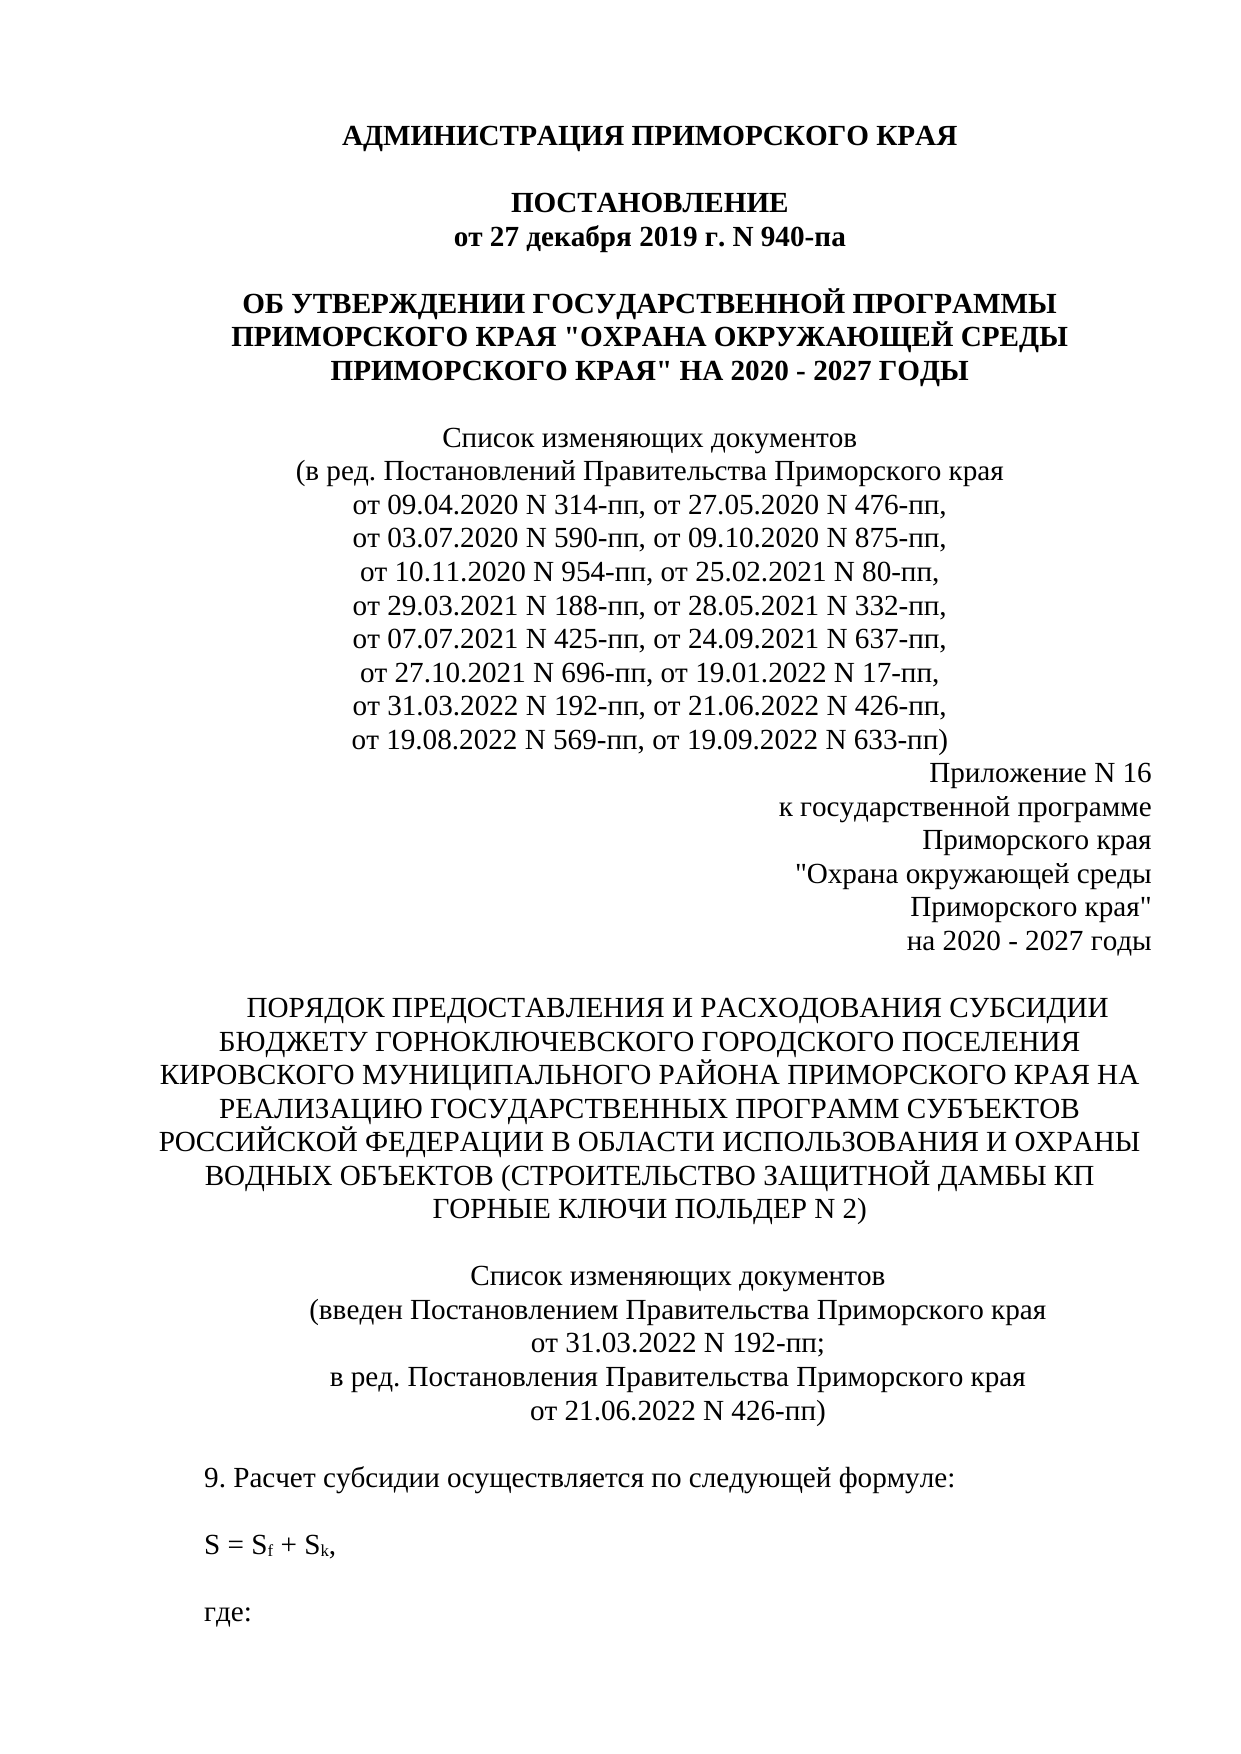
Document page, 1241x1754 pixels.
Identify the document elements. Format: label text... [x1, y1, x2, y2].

text (введен Постановлением Правительства Приморского края [148, 1292, 1152, 1326]
text Приложение N 16 [148, 755, 1152, 789]
text от 31.03.2022 N 192-пп; [148, 1326, 1152, 1359]
text ПОРЯДОК ПРЕДОСТАВЛЕНИЯ И РАСХОДОВАНИЯ СУБСИДИИ БЮДЖЕТУ ГОРНОКЛЮЧЕВСКОГО ГОРОДСКОГО ПОСЕЛЕНИЯ КИРОВСКОГО МУНИЦИПАЛЬНОГО РАЙОНА ПРИМОРСКОГО КРАЯ НА РЕАЛИЗАЦИЮ ГОСУДАРСТВЕННЫХ ПРОГРАММ СУБЪЕКТОВ РОССИЙСКОЙ ФЕДЕРАЦИИ В ОБЛАСТИ ИСПОЛЬЗОВАНИЯ И ОХРАНЫ ВОДНЫХ ОБЪЕКТОВ (СТРОИТЕЛЬСТВО ЗАЩИТНОЙ ДАМБЫ КП ГОРНЫЕ КЛЮЧИ ПОЛЬДЕР N 2) [148, 990, 1152, 1225]
text АДМИНИСТРАЦИЯ ПРИМОРСКОГО КРАЯ [148, 118, 1152, 152]
text Список изменяющих документов [148, 420, 1152, 453]
text Список изменяющих документов [148, 1258, 1152, 1292]
text от 09.04.2020 N 314-пп, от 27.05.2020 N 476-пп, [148, 487, 1152, 521]
text 9. Расчет субсидии осуществляется по следующей формуле: [148, 1460, 1152, 1493]
text от 29.03.2021 N 188-пп, от 28.05.2021 N 332-пп, [148, 588, 1152, 621]
text ПРИМОРСКОГО КРАЯ "ОХРАНА ОКРУЖАЮЩЕЙ СРЕДЫ [148, 319, 1152, 353]
text ПОСТАНОВЛЕНИЕ [148, 185, 1152, 219]
text от 27 декабря 2019 г. N 940-па [148, 219, 1152, 252]
text от 31.03.2022 N 192-пп, от 21.06.2022 N 426-пп, [148, 688, 1152, 722]
text S = Sf + Sk, [148, 1527, 1152, 1560]
text в ред. Постановления Правительства Приморского края [148, 1359, 1152, 1393]
text от 21.06.2022 N 426-пп) [148, 1393, 1152, 1426]
text от 03.07.2020 N 590-пп, от 09.10.2020 N 875-пп, [148, 521, 1152, 554]
text от 07.07.2021 N 425-пп, от 24.09.2021 N 637-пп, [148, 621, 1152, 655]
text Приморского края [148, 822, 1152, 856]
text от 10.11.2020 N 954-пп, от 25.02.2021 N 80-пп, [148, 554, 1152, 588]
text на 2020 - 2027 годы [148, 923, 1152, 957]
text к государственной программе [148, 789, 1152, 822]
text (в ред. Постановлений Правительства Приморского края [148, 453, 1152, 487]
text Приморского края" [148, 889, 1152, 923]
text от 19.08.2022 N 569-пп, от 19.09.2022 N 633-пп) [148, 722, 1152, 755]
text "Охрана окружающей среды [148, 856, 1152, 889]
text от 27.10.2021 N 696-пп, от 19.01.2022 N 17-пп, [148, 655, 1152, 688]
text ПРИМОРСКОГО КРАЯ" НА 2020 - 2027 ГОДЫ [148, 353, 1152, 386]
text где: [148, 1594, 1152, 1627]
text ОБ УТВЕРЖДЕНИИ ГОСУДАРСТВЕННОЙ ПРОГРАММЫ [148, 286, 1152, 319]
